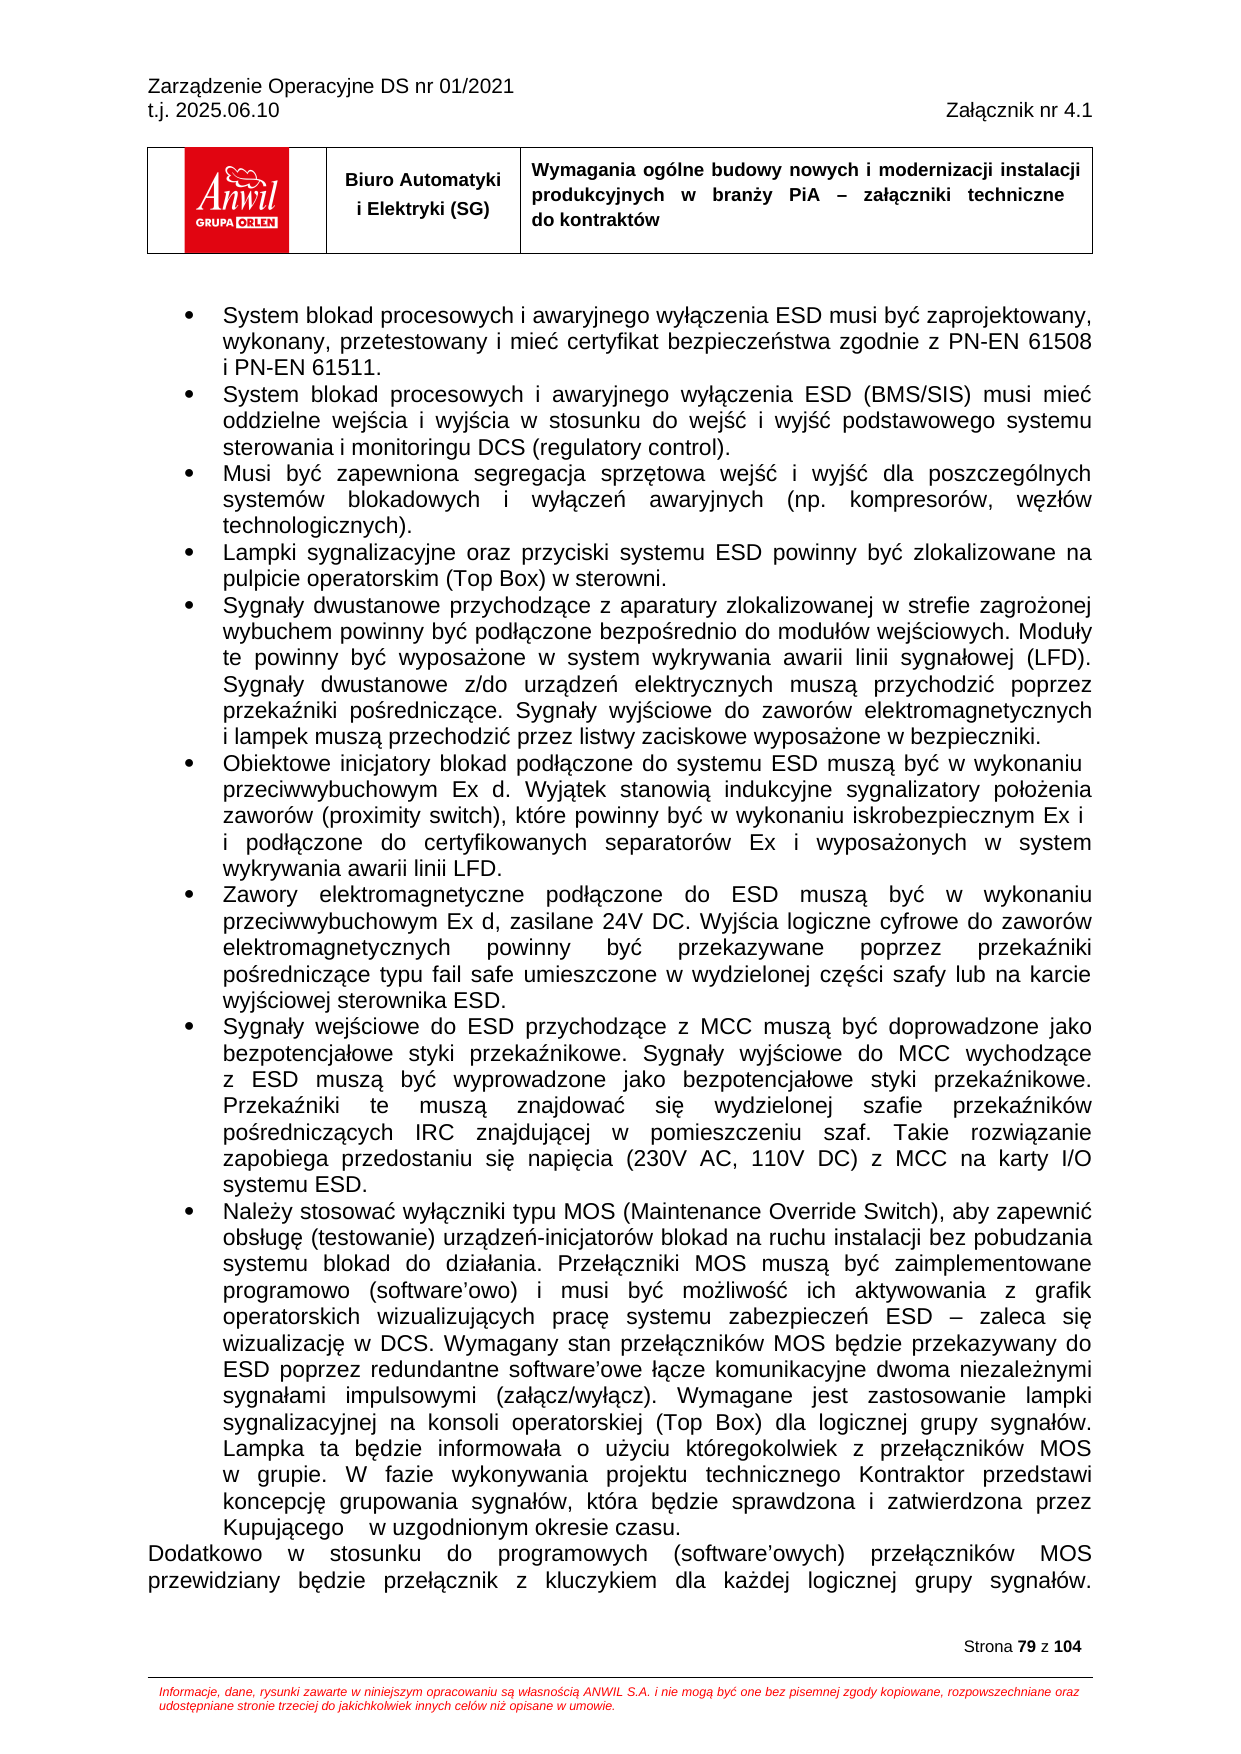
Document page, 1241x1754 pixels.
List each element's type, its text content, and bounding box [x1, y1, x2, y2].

list Obiektowe inicjatory blokad podłączone do systemu ESD muszą być w wykonaniu przeciwwybuchowym Ex d. Wyjątek stanowią indukcyjne sygnalizatory położenia zaworów (proximity switch), które powinny być w wykonaniu iskrobezpiecznym Ex i i podłączone do certyfikowanych separatorów Ex i wyposażonych w system wykrywania awarii linii LFD. [185, 750, 1092, 881]
picture [184, 147, 290, 253]
list System blokad procesowych i awaryjnego wyłączenia ESD musi być zaprojektowany, wykonany, przetestowany i mieć certyfikat bezpieczeństwa zgodnie z PN-EN 61508 i PN-EN 61511. [185, 302, 1092, 381]
list System blokad procesowych i awaryjnego wyłączenia ESD (BMS/SIS) musi mieć oddzielne wejścia i wyjścia w stosunku do wejść i wyjść podstawowego systemu sterowania i monitoringu DCS (regulatory control). [185, 381, 1092, 460]
list Sygnały wejściowe do ESD przychodzące z MCC muszą być doprowadzone jako bezpotencjałowe styki przekaźnikowe. Sygnały wyjściowe do MCC wychodzące z ESD muszą być wyprowadzone jako bezpotencjałowe styki przekaźnikowe. Przekaźniki te muszą znajdować się wydzielonej szafie przekaźników pośredniczących IRC znajdującej w pomieszczeniu szaf. Takie rozwiązanie zapobiega przedostaniu się napięcia (230V AC, 110V DC) z MCC na karty I/O systemu ESD. [185, 1013, 1092, 1198]
list Lampki sygnalizacyjne oraz przyciski systemu ESD powinny być zlokalizowane na pulpicie operatorskim (Top Box) w sterowni. [185, 539, 1092, 592]
list Sygnały dwustanowe przychodzące z aparatury zlokalizowanej w strefie zagrożonej wybuchem powinny być podłączone bezpośrednio do modułów wejściowych. Moduły te powinny być wyposażone w system wykrywania awarii linii sygnałowej (LFD). Sygnały dwustanowe z/do urządzeń elektrycznych muszą przychodzić poprzez przekaźniki pośredniczące. Sygnały wyjściowe do zaworów elektromagnetycznych i lampek muszą przechodzić przez listwy zaciskowe wyposażone w bezpieczniki. [185, 592, 1092, 750]
list Należy stosować wyłączniki typu MOS (Maintenance Override Switch), aby zapewnić obsługę (testowanie) urządzeń-inicjatorów blokad na ruchu instalacji bez pobudzania systemu blokad do działania. Przełączniki MOS muszą być zaimplementowane programowo (software’owo) i musi być możliwość ich aktywowania z grafik operatorskich wizualizujących pracę systemu zabezpieczeń ESD – zaleca się wizualizację w DCS. Wymagany stan przełączników MOS będzie przekazywany do ESD poprzez redundantne software’owe łącze komunikacyjne dwoma niezależnymi sygnałami impulsowymi (załącz/wyłącz). Wymagane jest zastosowanie lampki sygnalizacyjnej na konsoli operatorskiej (Top Box) dla logicznej grupy sygnałów. Lampka ta będzie informowała o użyciu któregokolwiek z przełączników MOS w grupie. W fazie wykonywania projektu technicznego Kontraktor przedstawi koncepcję grupowania sygnałów, która będzie sprawdzona i zatwierdzona przez Kupującego w uzgodnionym okresie czasu. [185, 1198, 1092, 1540]
list Zawory elektromagnetyczne podłączone do ESD muszą być w wykonaniu przeciwwybuchowym Ex d, zasilane 24V DC. Wyjścia logiczne cyfrowe do zaworów elektromagnetycznych powinny być przekazywane poprzez przekaźniki pośredniczące typu fail safe umieszczone w wydzielonej części szafy lub na karcie wyjściowej sterownika ESD. [185, 881, 1092, 1013]
list Musi być zapewniona segregacja sprzętowa wejść i wyjść dla poszczególnych systemów blokadowych i wyłączeń awaryjnych (np. kompresorów, węzłów technologicznych). [185, 460, 1092, 539]
